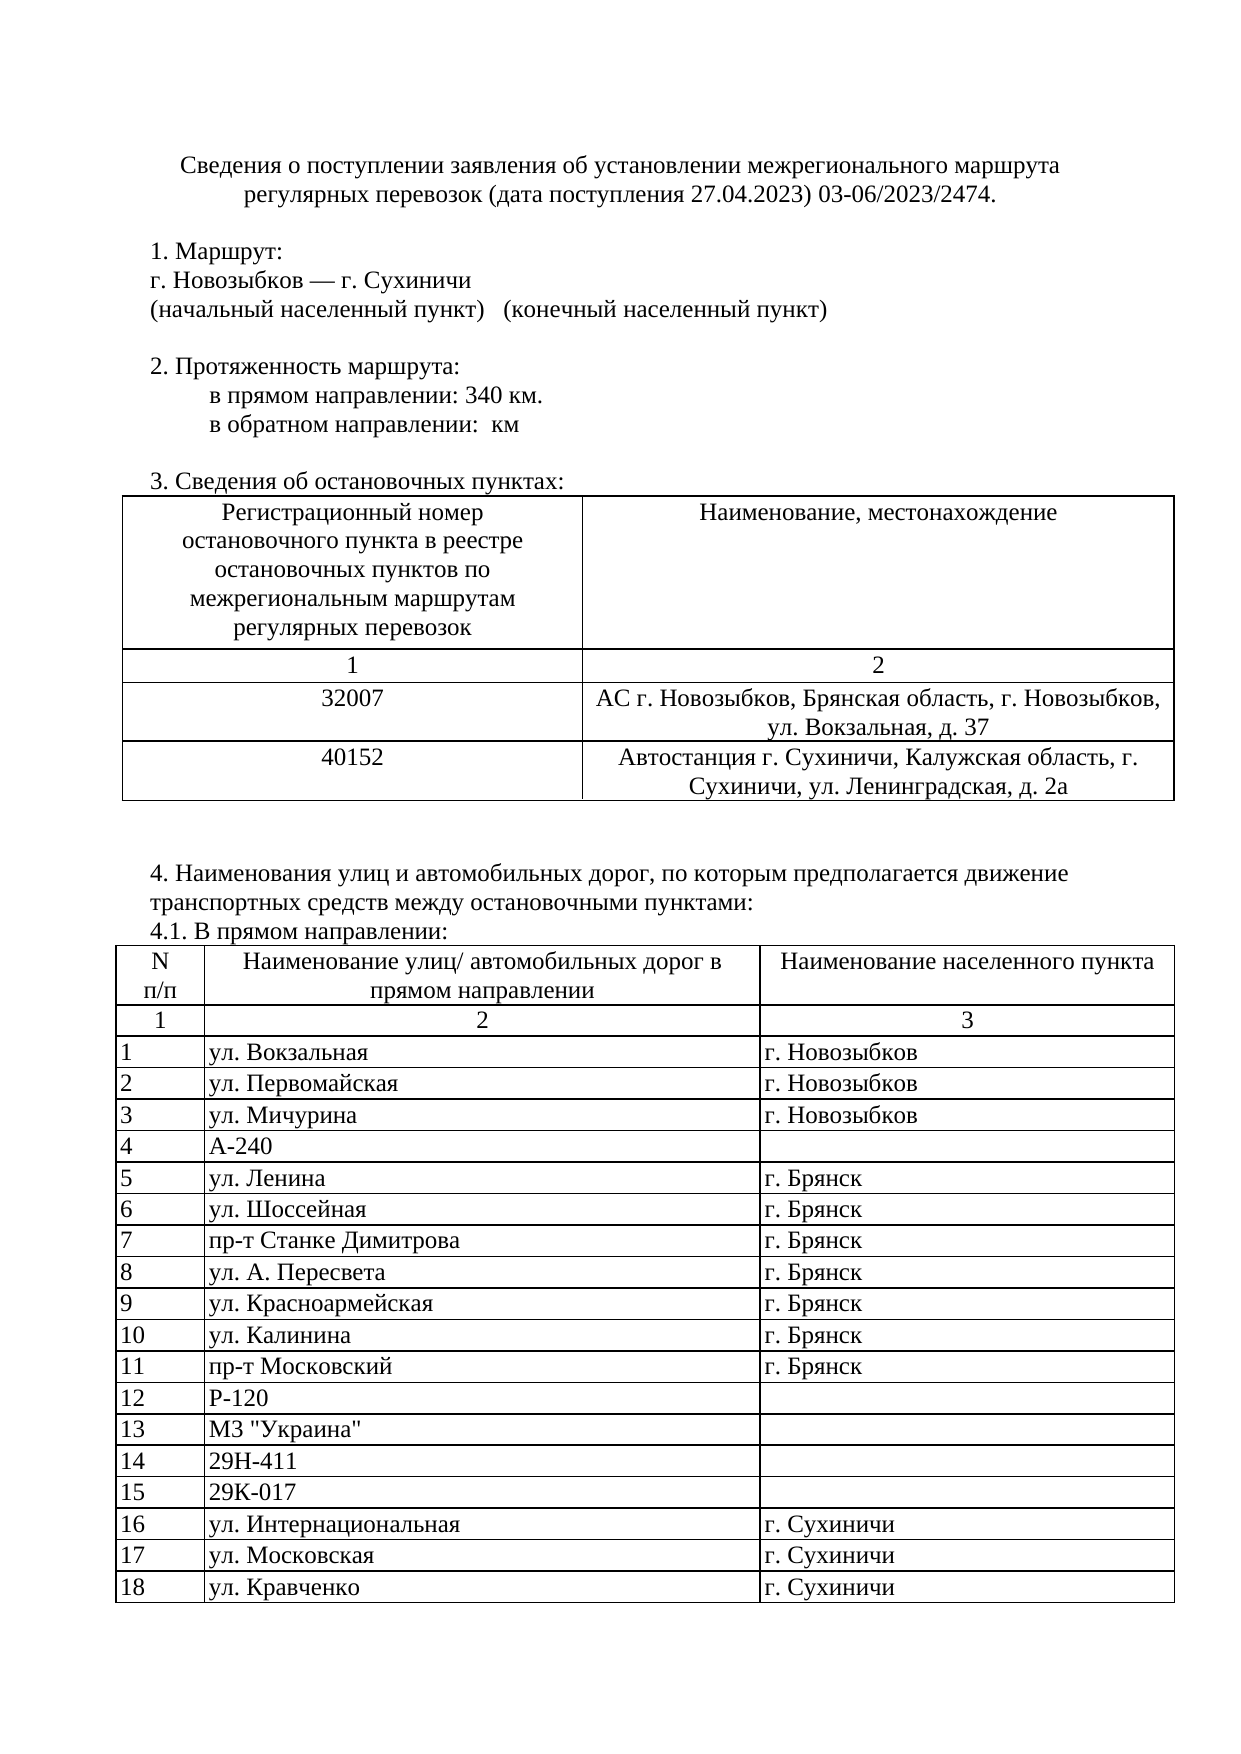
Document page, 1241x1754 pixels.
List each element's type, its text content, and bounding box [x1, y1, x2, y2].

table_cell ул. Кравченко [205, 1572, 759, 1602]
table_cell г. Новозыбков [761, 1100, 1174, 1130]
text 2. Протяженность маршрута: [150, 351, 1090, 380]
table_cell 17 [117, 1540, 204, 1570]
table_cell ул. А. Пересвета [205, 1257, 759, 1287]
table_cell А-240 [205, 1131, 759, 1161]
table_cell 32007 [123, 683, 582, 740]
table_cell пр-т Московский [205, 1352, 759, 1381]
table_cell [761, 1383, 1174, 1413]
table_cell [761, 1446, 1174, 1476]
table_cell г. Сухиничи [761, 1540, 1174, 1570]
table_cell 7 [117, 1226, 204, 1256]
text в обратном направлении: км [150, 409, 1090, 437]
table_cell г. Новозыбков [761, 1037, 1174, 1067]
text в прямом направлении: 340 км. [150, 380, 1090, 409]
table_cell [761, 1131, 1174, 1161]
table_cell Р-120 [205, 1383, 759, 1413]
table_cell 2 [117, 1068, 204, 1098]
text 4.1. В прямом направлении: [150, 916, 1090, 945]
text 3. Сведения об остановочных пунктах: [150, 466, 1090, 495]
table_header Наименование, местонахождение [583, 497, 1173, 648]
table_cell 40152 [123, 742, 582, 799]
table_cell 8 [117, 1257, 204, 1287]
text Сведения о поступлении заявления об установлении межрегионального маршрута регулярных перевозок (дата поступления 27.04.2023) 03-06/2023/2474. [150, 150, 1090, 207]
table_cell 1 [123, 650, 582, 681]
table_cell 18 [117, 1572, 204, 1602]
table_cell М3 "Украина" [205, 1415, 759, 1444]
table_cell ул. Мичурина [205, 1100, 759, 1130]
table_cell 10 [117, 1320, 204, 1350]
table_cell 1 [117, 1006, 204, 1035]
table_cell ул. Калинина [205, 1320, 759, 1350]
table_cell 3 [117, 1100, 204, 1130]
table_cell пр-т Станке Димитрова [205, 1226, 759, 1256]
table_cell 29К-017 [205, 1477, 759, 1507]
table_cell г. Брянск [761, 1226, 1174, 1256]
table_header Наименование населенного пункта [761, 946, 1174, 1004]
table_cell г. Брянск [761, 1194, 1174, 1224]
table_cell ул. Ленина [205, 1163, 759, 1193]
text 4. Наименования улиц и автомобильных дорог, по которым предполагается движение транспортных средств между остановочными пунктами: [150, 858, 1090, 916]
table_cell 2 [583, 650, 1173, 681]
table_header Наименование улиц/ автомобильных дорог в прямом направлении [205, 946, 759, 1004]
table_cell ул. Шоссейная [205, 1194, 759, 1224]
table_cell 13 [117, 1415, 204, 1444]
table_cell 16 [117, 1509, 204, 1539]
table_cell г. Брянск [761, 1320, 1174, 1350]
text г. Новозыбков — г. Сухиничи [150, 265, 1090, 294]
table_cell 12 [117, 1383, 204, 1413]
table_cell 29Н-411 [205, 1446, 759, 1476]
table_cell [761, 1415, 1174, 1444]
table_cell Автостанция г. Сухиничи, Калужская область, г. Сухиничи, ул. Ленинградская, д. 2а [583, 742, 1173, 799]
table_cell г. Брянск [761, 1289, 1174, 1318]
table_cell г. Брянск [761, 1163, 1174, 1193]
table_header Регистрационный номер остановочного пункта в реестре остановочных пунктов по межрегиональным маршрутам регулярных перевозок [123, 497, 582, 648]
table_cell ул. Интернациональная [205, 1509, 759, 1539]
table_cell 6 [117, 1194, 204, 1224]
table_cell г. Новозыбков [761, 1068, 1174, 1098]
table_cell 4 [117, 1131, 204, 1161]
table_cell ул. Первомайская [205, 1068, 759, 1098]
table_cell ул. Красноармейская [205, 1289, 759, 1318]
table_cell 2 [205, 1006, 759, 1035]
table_cell г. Сухиничи [761, 1509, 1174, 1539]
table_cell 5 [117, 1163, 204, 1193]
table_cell г. Сухиничи [761, 1572, 1174, 1602]
table_cell АС г. Новозыбков, Брянская область, г. Новозыбков, ул. Вокзальная, д. 37 [583, 683, 1173, 740]
table_cell 1 [117, 1037, 204, 1067]
table_cell [761, 1477, 1174, 1507]
table_cell 11 [117, 1352, 204, 1381]
table_cell ул. Вокзальная [205, 1037, 759, 1067]
table_cell 9 [117, 1289, 204, 1318]
table_cell 3 [761, 1006, 1174, 1035]
table_cell 14 [117, 1446, 204, 1476]
table_cell г. Брянск [761, 1352, 1174, 1381]
table_cell г. Брянск [761, 1257, 1174, 1287]
text (начальный населенный пункт) (конечный населенный пункт) [150, 294, 1090, 322]
text 1. Маршрут: [150, 236, 1090, 265]
table_header N п/п [117, 946, 204, 1004]
table_cell 15 [117, 1477, 204, 1507]
table_cell ул. Московская [205, 1540, 759, 1570]
